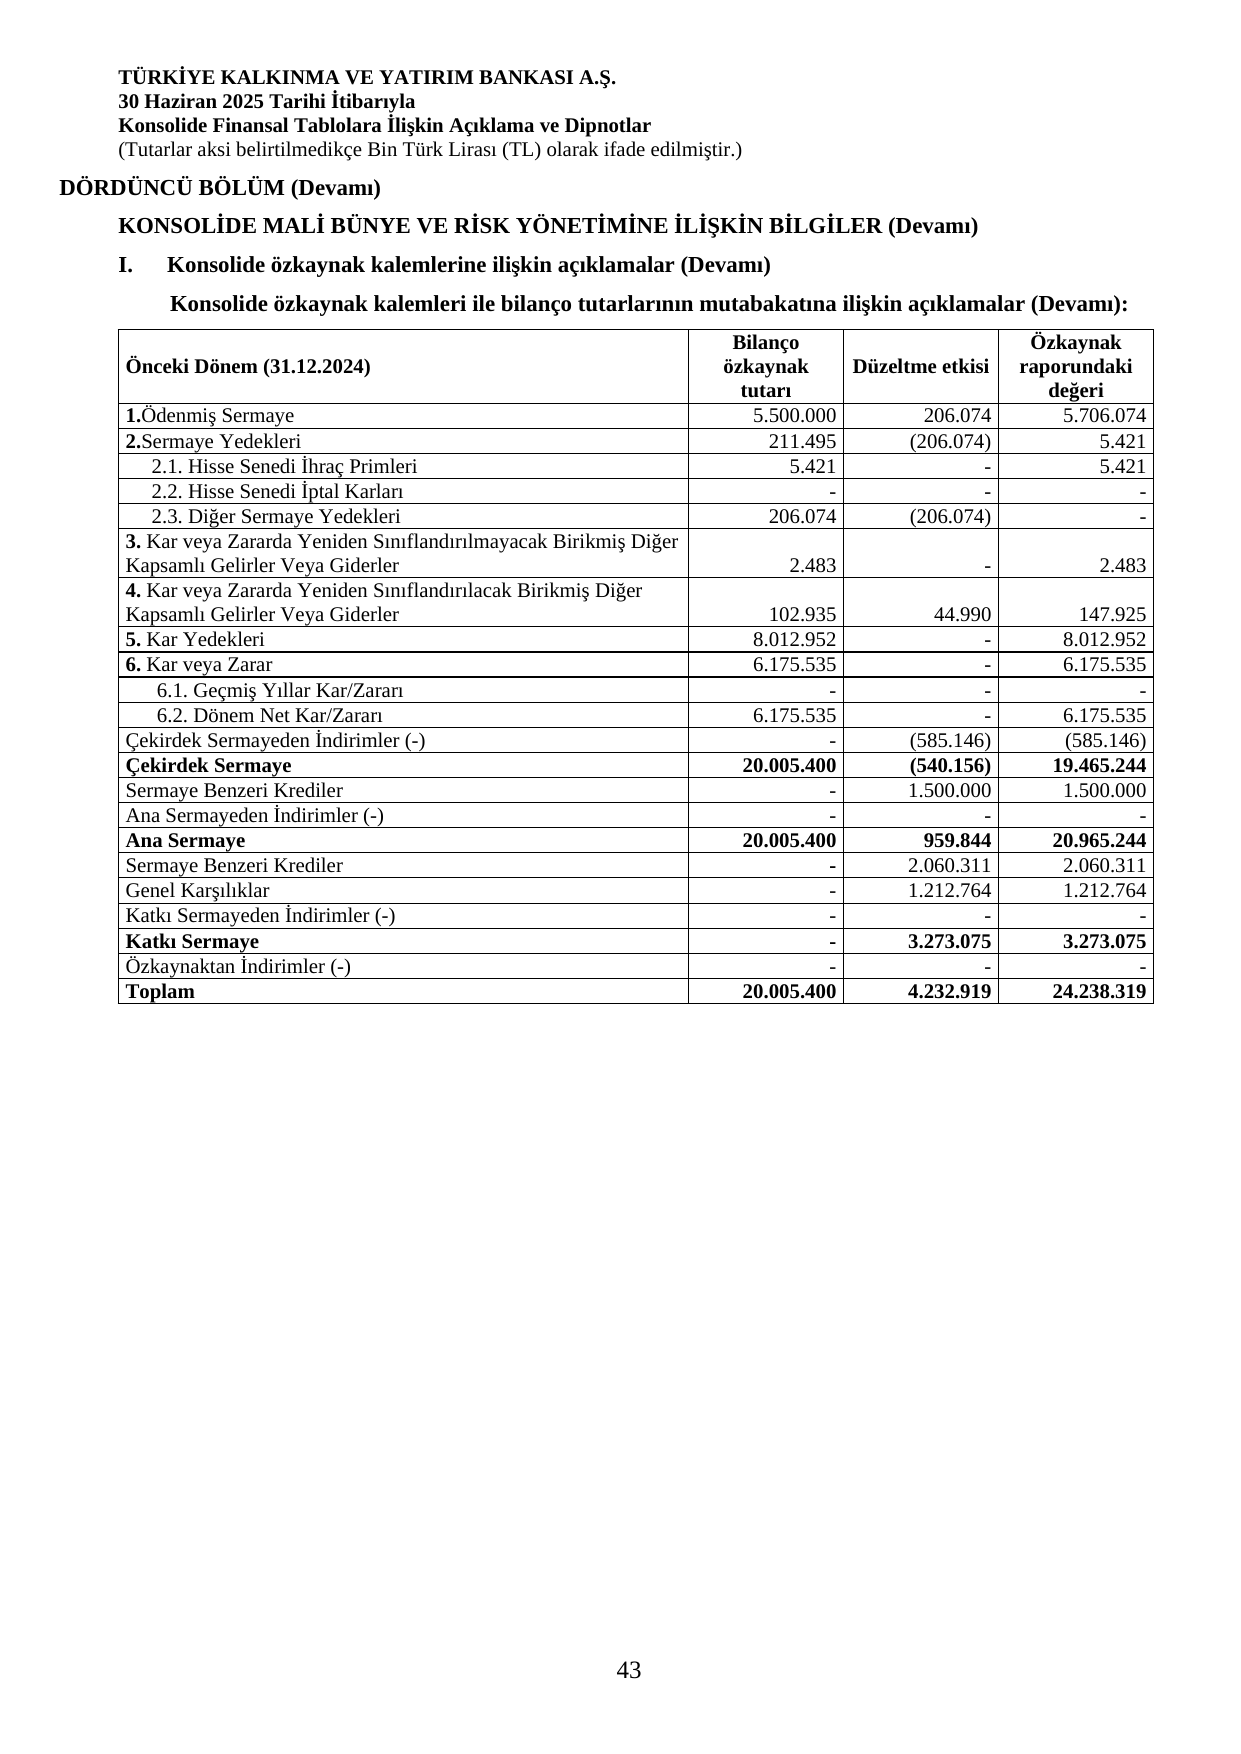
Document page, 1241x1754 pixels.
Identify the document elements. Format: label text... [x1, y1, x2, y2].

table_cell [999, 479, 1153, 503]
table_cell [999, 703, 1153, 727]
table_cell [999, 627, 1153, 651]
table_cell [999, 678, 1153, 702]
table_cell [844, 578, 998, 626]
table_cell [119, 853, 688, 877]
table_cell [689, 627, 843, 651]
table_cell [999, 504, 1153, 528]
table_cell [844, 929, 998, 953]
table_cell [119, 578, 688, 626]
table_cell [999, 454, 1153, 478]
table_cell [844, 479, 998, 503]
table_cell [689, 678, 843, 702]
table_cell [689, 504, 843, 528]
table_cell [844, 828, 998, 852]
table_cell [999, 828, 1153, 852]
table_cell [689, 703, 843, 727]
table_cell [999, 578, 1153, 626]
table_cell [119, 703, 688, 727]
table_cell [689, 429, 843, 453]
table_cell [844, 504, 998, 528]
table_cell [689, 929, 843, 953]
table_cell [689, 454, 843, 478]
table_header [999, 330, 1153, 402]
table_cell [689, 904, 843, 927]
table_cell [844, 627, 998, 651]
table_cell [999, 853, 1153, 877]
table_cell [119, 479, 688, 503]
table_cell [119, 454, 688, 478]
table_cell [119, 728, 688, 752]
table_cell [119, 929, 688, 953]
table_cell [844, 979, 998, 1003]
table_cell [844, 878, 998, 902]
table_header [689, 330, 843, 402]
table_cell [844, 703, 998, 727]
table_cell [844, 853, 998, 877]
text Konsolide özkaynak kalemleri ile bilanço tutarlarının mutabakatına ilişkin açıklamalar (Devamı): [118, 290, 1140, 317]
list KONSOLİDE MALİ BÜNYE VE RİSK YÖNETİMİNE İLİŞKİN BİLGİLER (Devamı) [118, 213, 1140, 239]
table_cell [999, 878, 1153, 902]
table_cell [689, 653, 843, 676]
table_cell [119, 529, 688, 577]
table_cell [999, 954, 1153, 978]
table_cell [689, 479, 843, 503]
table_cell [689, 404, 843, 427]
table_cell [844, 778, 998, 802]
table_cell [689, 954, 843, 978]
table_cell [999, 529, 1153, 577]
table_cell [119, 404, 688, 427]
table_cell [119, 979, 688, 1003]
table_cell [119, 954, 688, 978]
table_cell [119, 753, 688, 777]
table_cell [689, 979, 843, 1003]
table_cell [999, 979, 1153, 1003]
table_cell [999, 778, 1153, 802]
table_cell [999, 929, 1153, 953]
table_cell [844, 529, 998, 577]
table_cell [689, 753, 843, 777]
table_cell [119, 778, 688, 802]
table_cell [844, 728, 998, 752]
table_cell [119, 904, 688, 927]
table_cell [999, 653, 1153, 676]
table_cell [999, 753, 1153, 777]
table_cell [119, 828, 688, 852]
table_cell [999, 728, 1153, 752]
list DÖRDÜNCÜ BÖLÜM (Devamı) [59, 174, 1140, 200]
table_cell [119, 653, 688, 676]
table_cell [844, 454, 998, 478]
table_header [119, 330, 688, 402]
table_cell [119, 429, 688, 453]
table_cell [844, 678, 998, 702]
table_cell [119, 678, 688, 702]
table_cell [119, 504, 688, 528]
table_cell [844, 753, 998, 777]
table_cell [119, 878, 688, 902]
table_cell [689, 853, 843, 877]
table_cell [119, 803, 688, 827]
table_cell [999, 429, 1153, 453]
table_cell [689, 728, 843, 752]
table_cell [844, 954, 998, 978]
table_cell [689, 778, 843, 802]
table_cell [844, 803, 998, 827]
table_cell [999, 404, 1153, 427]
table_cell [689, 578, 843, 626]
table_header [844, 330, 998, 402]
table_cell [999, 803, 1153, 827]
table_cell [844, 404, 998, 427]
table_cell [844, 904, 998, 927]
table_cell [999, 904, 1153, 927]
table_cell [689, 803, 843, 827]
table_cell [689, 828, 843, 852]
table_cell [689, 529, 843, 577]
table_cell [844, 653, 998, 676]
text I. Konsolide özkaynak kalemlerine ilişkin açıklamalar (Devamı) [118, 251, 1140, 278]
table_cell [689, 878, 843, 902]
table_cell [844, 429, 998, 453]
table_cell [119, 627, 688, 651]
